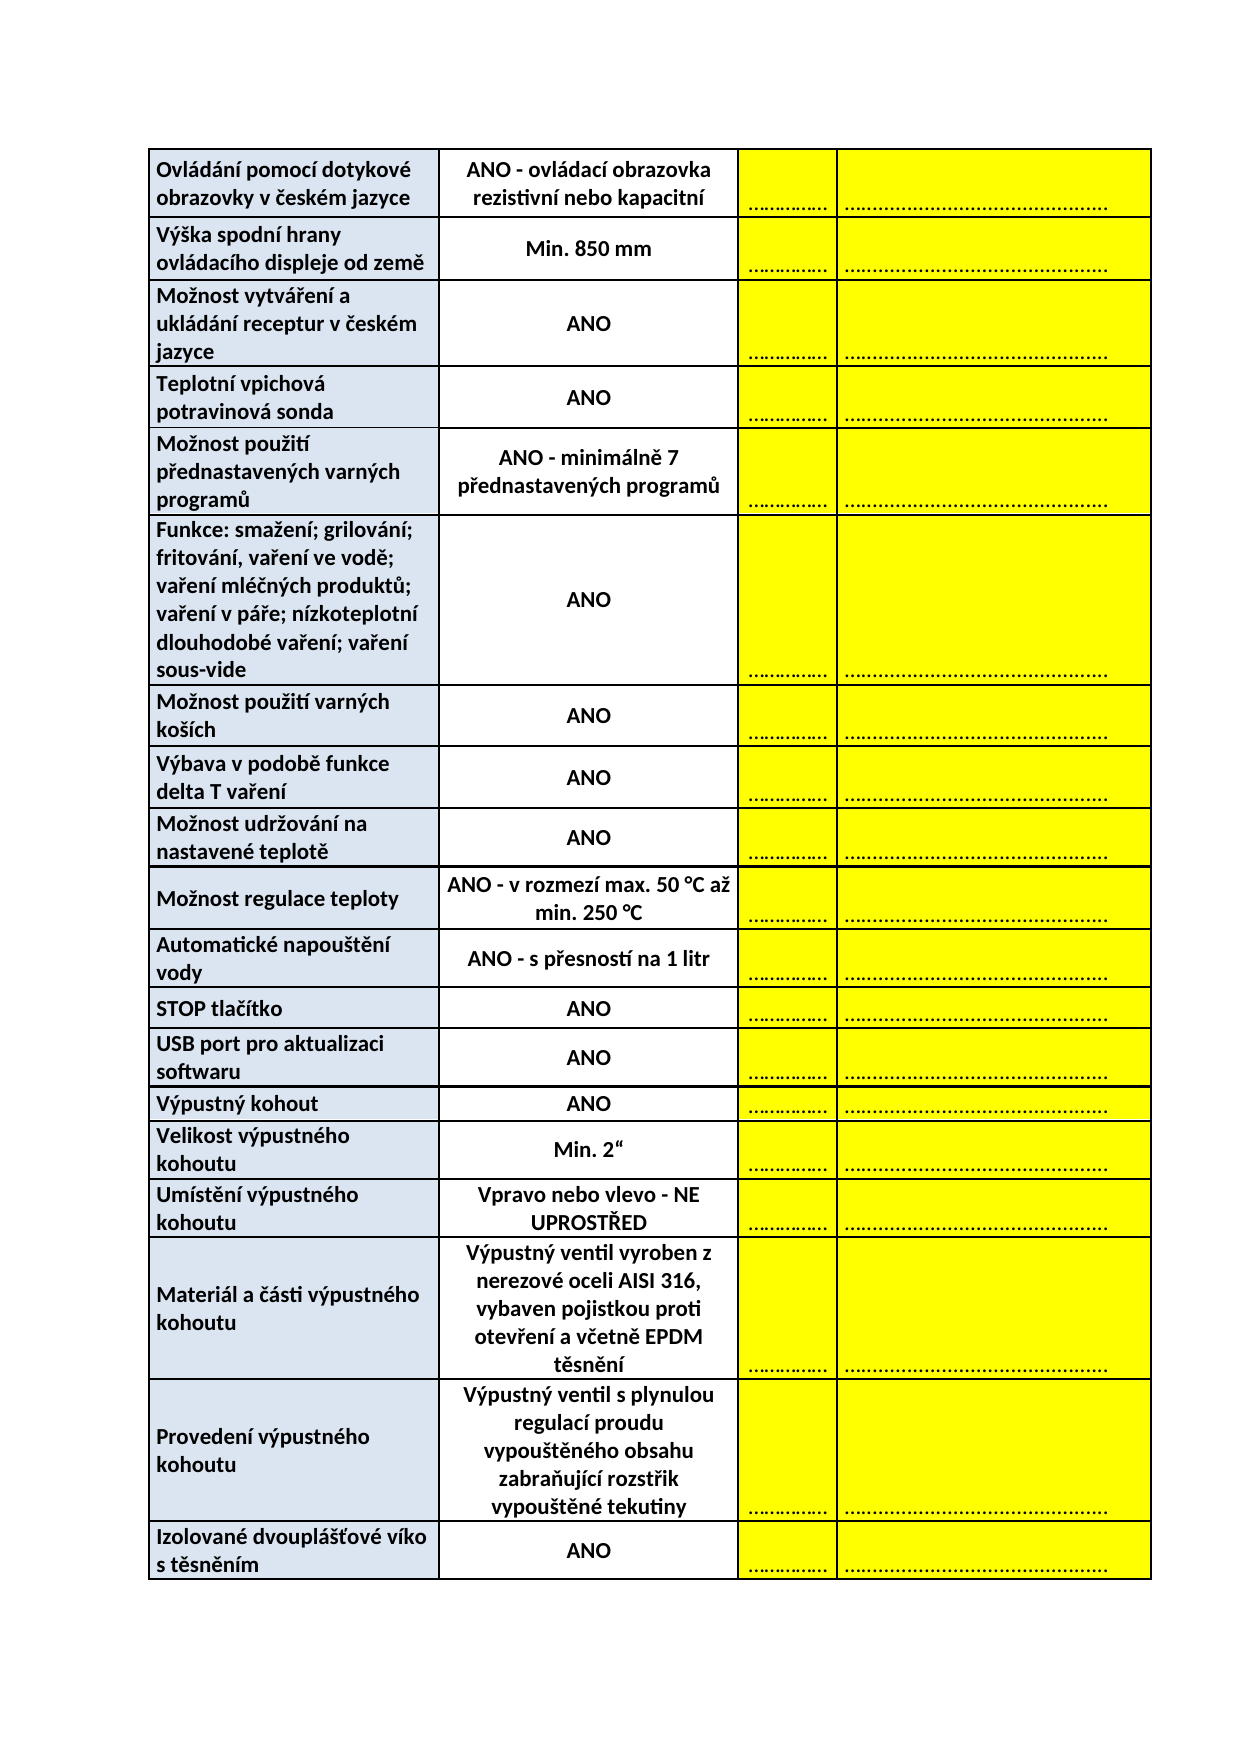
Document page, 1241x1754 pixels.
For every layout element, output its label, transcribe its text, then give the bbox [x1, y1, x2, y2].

table_cell …………… [739, 1122, 836, 1178]
table_cell …………… [739, 281, 836, 365]
table_cell ANO [440, 1088, 737, 1119]
table_cell …........................................... [838, 988, 1150, 1027]
table_cell Možnost regulace teploty [150, 868, 438, 928]
table_cell …………… [739, 809, 836, 865]
table_cell Materiál a části výpustného kohoutu [150, 1238, 438, 1378]
table_cell …........................................... [838, 868, 1150, 928]
table_cell Min. 2“ [440, 1122, 737, 1178]
table_cell Umístění výpustného kohoutu [150, 1180, 438, 1236]
table_cell …………… [739, 367, 836, 427]
table_cell …........................................... [838, 930, 1150, 986]
table_cell …………… [739, 930, 836, 986]
table_cell …........................................... [838, 367, 1150, 427]
table_cell ANO [440, 809, 737, 865]
table_cell …........................................... [838, 1238, 1150, 1378]
table_cell Vpravo nebo vlevo - NE UPROSTŘED [440, 1180, 737, 1236]
table_cell Možnost použití varných koších [150, 686, 438, 745]
table_cell ANO - minimálně 7 přednastavených programů [440, 429, 737, 513]
table_cell …........................................... [838, 281, 1150, 365]
table_cell Izolované dvouplášťové víko s těsněním [150, 1522, 438, 1578]
table_cell …………… [739, 1180, 836, 1236]
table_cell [838, 150, 1150, 216]
table_cell …………… [739, 429, 836, 513]
table_cell …………… [739, 1029, 836, 1085]
table_cell ANO [440, 1522, 737, 1578]
table_cell Výpustný ventil vyroben z nerezové oceli AISI 316, vybaven pojistkou proti otevření a včetně EPDM těsnění [440, 1238, 737, 1378]
table_cell …........................................... [838, 1029, 1150, 1085]
table_cell …………… [739, 218, 836, 279]
table_cell …………… [739, 1088, 836, 1119]
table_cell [838, 1380, 1150, 1520]
table_cell Možnost udržování na nastavené teplotě [150, 809, 438, 865]
table_cell …………… [739, 988, 836, 1027]
table_cell …........................................... [838, 1088, 1150, 1119]
table_cell …………… [739, 1238, 836, 1378]
table_cell Automatické napouštění vody [150, 930, 438, 986]
table_cell …………… [739, 516, 836, 684]
table_cell ANO [440, 988, 737, 1027]
table_cell ANO - v rozmezí max. 50 °C až min. 250 °C [440, 868, 737, 928]
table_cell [838, 218, 1150, 279]
table_cell Výpustný kohout [150, 1088, 438, 1119]
table_cell …………… [739, 1380, 836, 1520]
table_cell ANO [440, 1029, 737, 1085]
table_cell …........................................... [838, 429, 1150, 513]
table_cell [838, 1522, 1150, 1578]
table_cell Teplotní vpichová potravinová sonda [150, 367, 438, 427]
table_cell …………… [739, 1522, 836, 1578]
table_cell Provedení výpustného kohoutu [150, 1380, 438, 1520]
table_cell ANO [440, 747, 737, 807]
table_cell Min. 850 mm [440, 218, 737, 279]
table_cell Velikost výpustného kohoutu [150, 1122, 438, 1178]
table_cell Možnost použití přednastavených varných programů [150, 428, 438, 513]
table_cell ANO - s přesností na 1 litr [440, 930, 737, 986]
table_cell …........................................... [838, 747, 1150, 807]
table_cell ANO [440, 686, 737, 745]
table_cell …………… [739, 150, 836, 216]
table_cell …........................................... [838, 516, 1150, 684]
table_cell Možnost vytváření a ukládání receptur v českém jazyce [150, 281, 438, 365]
table_cell Výpustný ventil s plynulou regulací proudu vypouštěného obsahu zabraňující rozstřik vypouštěné tekutiny [440, 1380, 737, 1520]
table_cell USB port pro aktualizaci softwaru [150, 1029, 438, 1085]
table_cell Výbava v podobě funkce delta T vaření [150, 747, 438, 807]
table_cell Funkce: smažení; grilování; fritování, vaření ve vodě; vaření mléčných produktů; vaření v páře; nízkoteplotní dlouhodobé vaření; vaření sous-vide [150, 516, 438, 684]
table_cell …........................................... [838, 686, 1150, 745]
table_cell ANO [440, 281, 737, 365]
table_cell Ovládání pomocí dotykové obrazovky v českém jazyce [150, 150, 438, 216]
table_cell ANO [440, 516, 737, 684]
table_cell …........................................... [838, 1180, 1150, 1236]
table_cell STOP tlačítko [150, 988, 438, 1027]
table_cell …........................................... [838, 1122, 1150, 1178]
table_cell …………… [739, 868, 836, 928]
table_cell ANO - ovládací obrazovka rezistivní nebo kapacitní [440, 150, 737, 216]
table_cell …………… [739, 686, 836, 745]
table_cell Výška spodní hrany ovládacího displeje od země [150, 218, 438, 279]
table_cell …........................................... [838, 809, 1150, 865]
table_cell …………… [739, 747, 836, 807]
table_cell ANO [440, 367, 737, 427]
